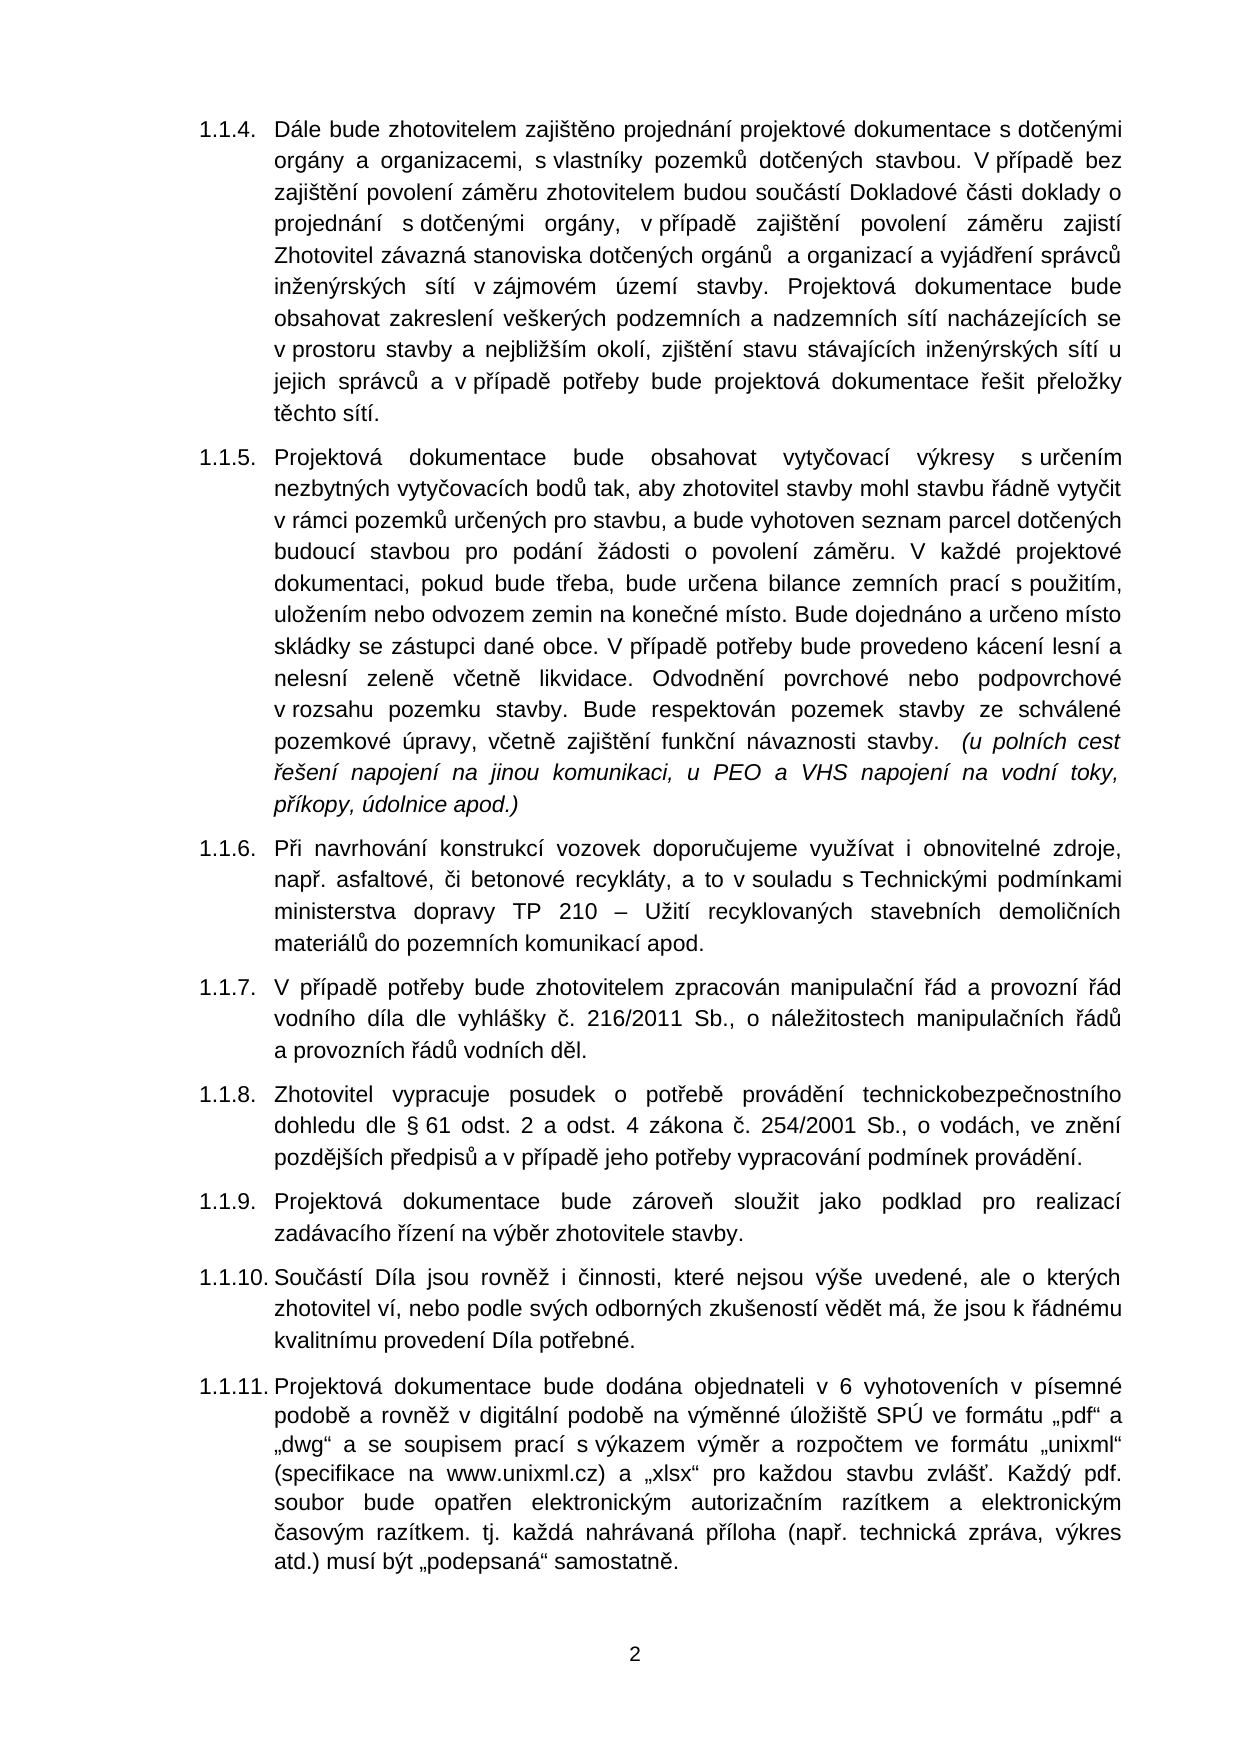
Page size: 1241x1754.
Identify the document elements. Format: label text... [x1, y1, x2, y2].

list Projektová dokumentace bude obsahovat vytyčovací výkresy s určením nezbytných vytyčovacích bodů tak, aby zhotovitel stavby mohl stavbu řádně vytyčit v rámci pozemků určených pro stavbu, a bude vyhotoven seznam parcel dotčených budoucí stavbou pro podání žádosti o povolení záměru. V každé projektové dokumentaci, pokud bude třeba, bude určena bilance zemních prací s použitím, uložením nebo odvozem zemin na konečné místo. Bude dojednáno a určeno místo skládky se zástupci dané obce. V případě potřeby bude provedeno kácení lesní a nelesní zeleně včetně likvidace. Odvodnění povrchové nebo podpovrchové v rozsahu pozemku stavby. Bude respektován pozemek stavby ze schválené pozemkové úpravy, včetně zajištění funkční návaznosti stavby. (u polních cest řešení napojení na jinou komunikaci, u PEO a VHS napojení na vodní toky, příkopy, údolnice apod.) [199, 444, 1122, 817]
list Součástí Díla jsou rovněž i činnosti, které nejsou výše uvedené, ale o kterých zhotovitel ví, nebo podle svých odborných zkušeností vědět má, že jsou k řádnému kvalitnímu provedení Díla potřebné. [199, 1264, 1122, 1353]
list Projektová dokumentace bude dodána objednateli v 6 vyhotoveních v písemné podobě a rovněž v digitální podobě na výměnné úložiště SPÚ ve formátu „pdf“ a „dwg“ a se soupisem prací s výkazem výměr a rozpočtem ve formátu „unixml“ (specifikace na www.unixml.cz) a „xlsx“ pro každou stavbu zvlášť. Každý pdf. soubor bude opatřen elektronickým autorizačním razítkem a elektronickým časovým razítkem. tj. každá nahrávaná příloha (např. technická zpráva, výkres atd.) musí být „podepsaná“ samostatně. [199, 1371, 1122, 1575]
list Zhotovitel vypracuje posudek o potřebě provádění technickobezpečnostního dohledu dle § 61 odst. 2 a odst. 4 zákona č. 254/2001 Sb., o vodách, ve znění pozdějších předpisů a v případě jeho potřeby vypracování podmínek provádění. [199, 1081, 1122, 1170]
list Při navrhování konstrukcí vozovek doporučujeme využívat i obnovitelné zdroje, např. asfaltové, či betonové recykláty, a to v souladu s Technickými podmínkami ministerstva dopravy TP 210 – Užití recyklovaných stavebních demoličních materiálů do pozemních komunikací apod. [199, 835, 1122, 956]
list Projektová dokumentace bude zároveň sloužit jako podklad pro realizací zadávacího řízení na výběr zhotovitele stavby. [199, 1188, 1122, 1246]
list V případě potřeby bude zhotovitelem zpracován manipulační řád a provozní řád vodního díla dle vyhlášky č. 216/2011 Sb., o náležitostech manipulačních řádů a provozních řádů vodních děl. [199, 974, 1122, 1063]
list Dále bude zhotovitelem zajištěno projednání projektové dokumentace s dotčenými orgány a organizacemi, s vlastníky pozemků dotčených stavbou. V případě bez zajištění povolení záměru zhotovitelem budou součástí Dokladové části doklady o projednání s dotčenými orgány, v případě zajištění povolení záměru zajistí Zhotovitel závazná stanoviska dotčených orgánů a organizací a vyjádření správců inženýrských sítí v zájmovém území stavby. Projektová dokumentace bude obsahovat zakreslení veškerých podzemních a nadzemních sítí nacházejících se v prostoru stavby a nejbližším okolí, zjištění stavu stávajících inženýrských sítí u jejich správců a v případě potřeby bude projektová dokumentace řešit přeložky těchto sítí. [199, 116, 1122, 426]
